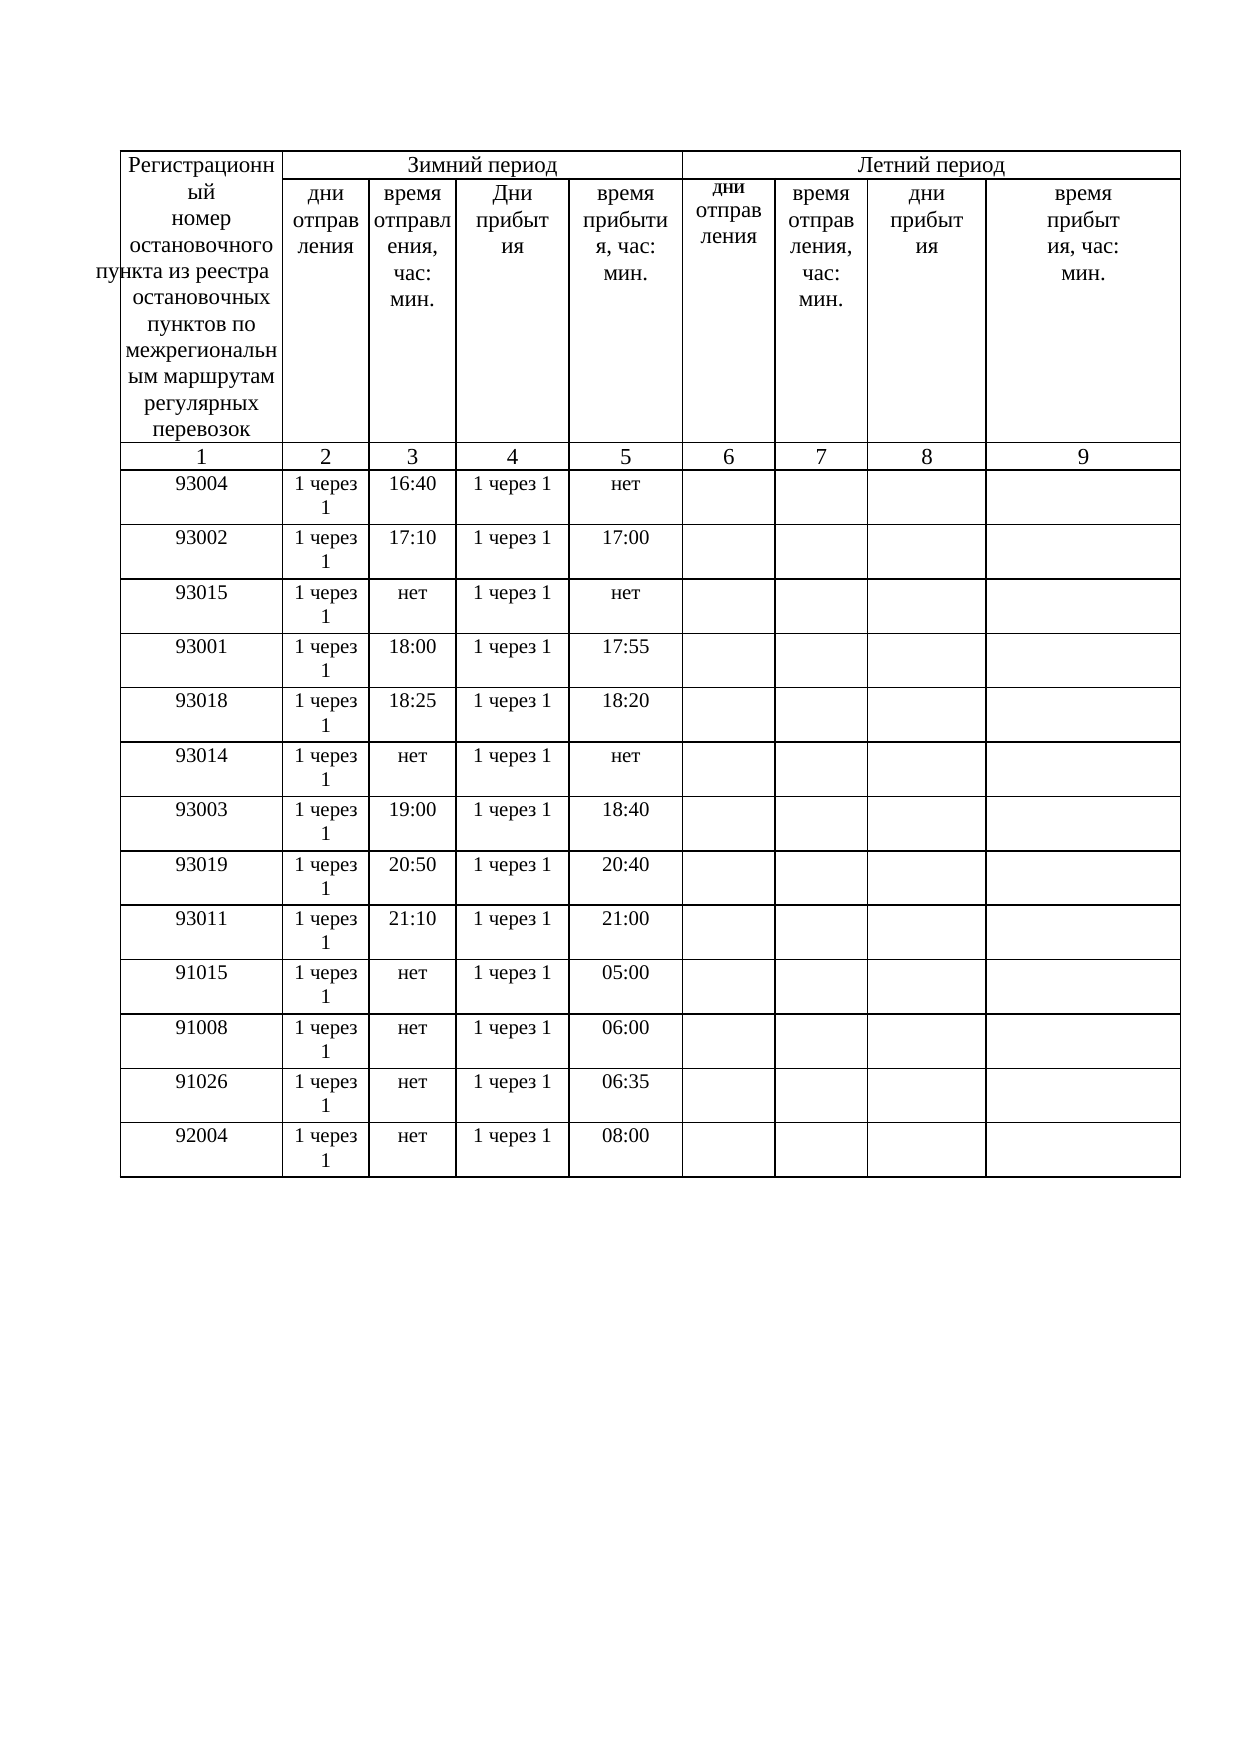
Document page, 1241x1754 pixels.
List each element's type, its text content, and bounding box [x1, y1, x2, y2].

table_cell [987, 1069, 1180, 1122]
table_cell 93018 [121, 688, 282, 741]
table_cell 19:00 [370, 797, 455, 850]
table_cell 1 через 1 [457, 580, 568, 632]
table_cell [868, 743, 985, 796]
table_cell 8 [868, 443, 985, 469]
table_cell 18:00 [370, 634, 455, 687]
table_cell 93014 [121, 743, 282, 796]
table_cell [776, 471, 867, 524]
table_header Зимний период [283, 152, 682, 178]
table_cell [776, 688, 867, 741]
table_cell [987, 743, 1180, 796]
table_cell [776, 960, 867, 1013]
table_cell 06:00 [570, 1015, 682, 1067]
table_cell [776, 743, 867, 796]
table_cell [776, 1069, 867, 1122]
table_cell 93015 [121, 580, 282, 632]
table_cell [987, 797, 1180, 850]
table_cell 1 через 1 [283, 1123, 368, 1176]
table_cell 1 через 1 [283, 1015, 368, 1067]
table_cell 93019 [121, 852, 282, 904]
table_cell [683, 634, 774, 687]
table_cell нет [370, 580, 455, 632]
table_cell [683, 797, 774, 850]
table_cell нет [370, 1015, 455, 1067]
table_cell 93003 [121, 797, 282, 850]
table_cell 2 [283, 443, 368, 469]
table_cell 18:40 [570, 797, 682, 850]
table_cell время прибыти я, час: мин. [570, 180, 682, 441]
table_cell нет [370, 960, 455, 1013]
table_cell 1 через 1 [457, 688, 568, 741]
table_cell [683, 1069, 774, 1122]
table_cell 1 [121, 443, 282, 469]
table_cell дни прибыт ия [868, 180, 985, 441]
table_cell [987, 906, 1180, 959]
table_cell 20:50 [370, 852, 455, 904]
table_cell нет [370, 1123, 455, 1176]
table_cell [776, 1015, 867, 1067]
table_cell [776, 634, 867, 687]
table_cell 17:55 [570, 634, 682, 687]
table_cell нет [370, 743, 455, 796]
table_cell 1 через 1 [283, 960, 368, 1013]
table_cell 1 через 1 [457, 960, 568, 1013]
table_cell 05:00 [570, 960, 682, 1013]
table_cell 1 через 1 [457, 1069, 568, 1122]
table_cell время отправ ления, час: мин. [776, 180, 867, 441]
table_cell 1 через 1 [283, 1069, 368, 1122]
table_cell 93004 [121, 471, 282, 524]
table_cell 92004 [121, 1123, 282, 1176]
table_cell [987, 688, 1180, 741]
table_cell [683, 906, 774, 959]
table_cell 18:20 [570, 688, 682, 741]
table_cell 9 [987, 443, 1180, 469]
table_cell [868, 525, 985, 578]
table_cell 1 через 1 [457, 906, 568, 959]
table_cell нет [570, 471, 682, 524]
table_cell 1 через 1 [283, 852, 368, 904]
table_cell [987, 1015, 1180, 1067]
table_cell 93001 [121, 634, 282, 687]
table_cell ДНИ отправ ления [683, 180, 774, 441]
table_header Регистрационный номер остановочного пункта из реестра остановочных пунктов по межрегиональным маршрутам регулярных перевозок [121, 152, 282, 441]
table_cell [776, 906, 867, 959]
table_cell время прибыт ия, час: мин. [987, 180, 1180, 441]
table_cell 1 через 1 [283, 525, 368, 578]
table_cell 6 [683, 443, 774, 469]
table_cell нет [570, 743, 682, 796]
table_cell [868, 797, 985, 850]
table_cell 17:00 [570, 525, 682, 578]
table_cell [987, 960, 1180, 1013]
table_cell [776, 525, 867, 578]
table_cell [776, 580, 867, 632]
table_cell 08:00 [570, 1123, 682, 1176]
table_cell 5 [570, 443, 682, 469]
table_cell [987, 580, 1180, 632]
table_cell 17:10 [370, 525, 455, 578]
table_cell 1 через 1 [283, 471, 368, 524]
table_cell [683, 743, 774, 796]
table_cell [683, 852, 774, 904]
table_cell 1 через 1 [457, 634, 568, 687]
table_cell [868, 634, 985, 687]
table_cell 1 через 1 [283, 580, 368, 632]
table_cell 18:25 [370, 688, 455, 741]
table_cell [868, 906, 985, 959]
table_cell [776, 1123, 867, 1176]
table_cell дни отправ ления [283, 180, 368, 441]
table_cell [683, 960, 774, 1013]
table_cell [987, 525, 1180, 578]
table_cell [987, 1123, 1180, 1176]
table_cell [868, 580, 985, 632]
table_cell [868, 1069, 985, 1122]
table_cell 1 через 1 [457, 1015, 568, 1067]
table_cell 4 [457, 443, 568, 469]
table_cell [776, 797, 867, 850]
table_cell 1 через 1 [457, 1123, 568, 1176]
table_cell 21:00 [570, 906, 682, 959]
table_cell [868, 471, 985, 524]
table_cell 1 через 1 [283, 743, 368, 796]
table_header Летний период [683, 152, 1180, 178]
table_cell 1 через 1 [283, 634, 368, 687]
table_cell 1 через 1 [457, 797, 568, 850]
table_cell [868, 852, 985, 904]
table_cell Дни прибыт ия [457, 180, 568, 441]
table_cell [987, 852, 1180, 904]
table_cell 1 через 1 [457, 525, 568, 578]
table_cell 91015 [121, 960, 282, 1013]
table_cell время отправл ения, час: мин. [370, 180, 455, 441]
table_cell [776, 852, 867, 904]
table_cell 06:35 [570, 1069, 682, 1122]
table_cell [987, 634, 1180, 687]
table_cell 1 через 1 [457, 852, 568, 904]
table_cell 1 через 1 [457, 743, 568, 796]
table_cell нет [570, 580, 682, 632]
table_cell [868, 688, 985, 741]
table_cell 93002 [121, 525, 282, 578]
table_cell нет [370, 1069, 455, 1122]
table_cell 3 [370, 443, 455, 469]
table_cell 91008 [121, 1015, 282, 1067]
table_cell [868, 960, 985, 1013]
table_cell 16:40 [370, 471, 455, 524]
table_cell 1 через 1 [283, 688, 368, 741]
table_cell 1 через 1 [283, 906, 368, 959]
table_cell 20:40 [570, 852, 682, 904]
table_cell [683, 580, 774, 632]
table_cell 93011 [121, 906, 282, 959]
table_cell [868, 1123, 985, 1176]
table_cell 1 через 1 [283, 797, 368, 850]
table_cell 7 [776, 443, 867, 469]
table_cell 21:10 [370, 906, 455, 959]
table_cell [683, 688, 774, 741]
table_cell [683, 471, 774, 524]
table_cell [868, 1015, 985, 1067]
table_cell [987, 471, 1180, 524]
table_cell [683, 525, 774, 578]
table_cell 91026 [121, 1069, 282, 1122]
table_cell [683, 1123, 774, 1176]
table_cell [683, 1015, 774, 1067]
table_cell 1 через 1 [457, 471, 568, 524]
